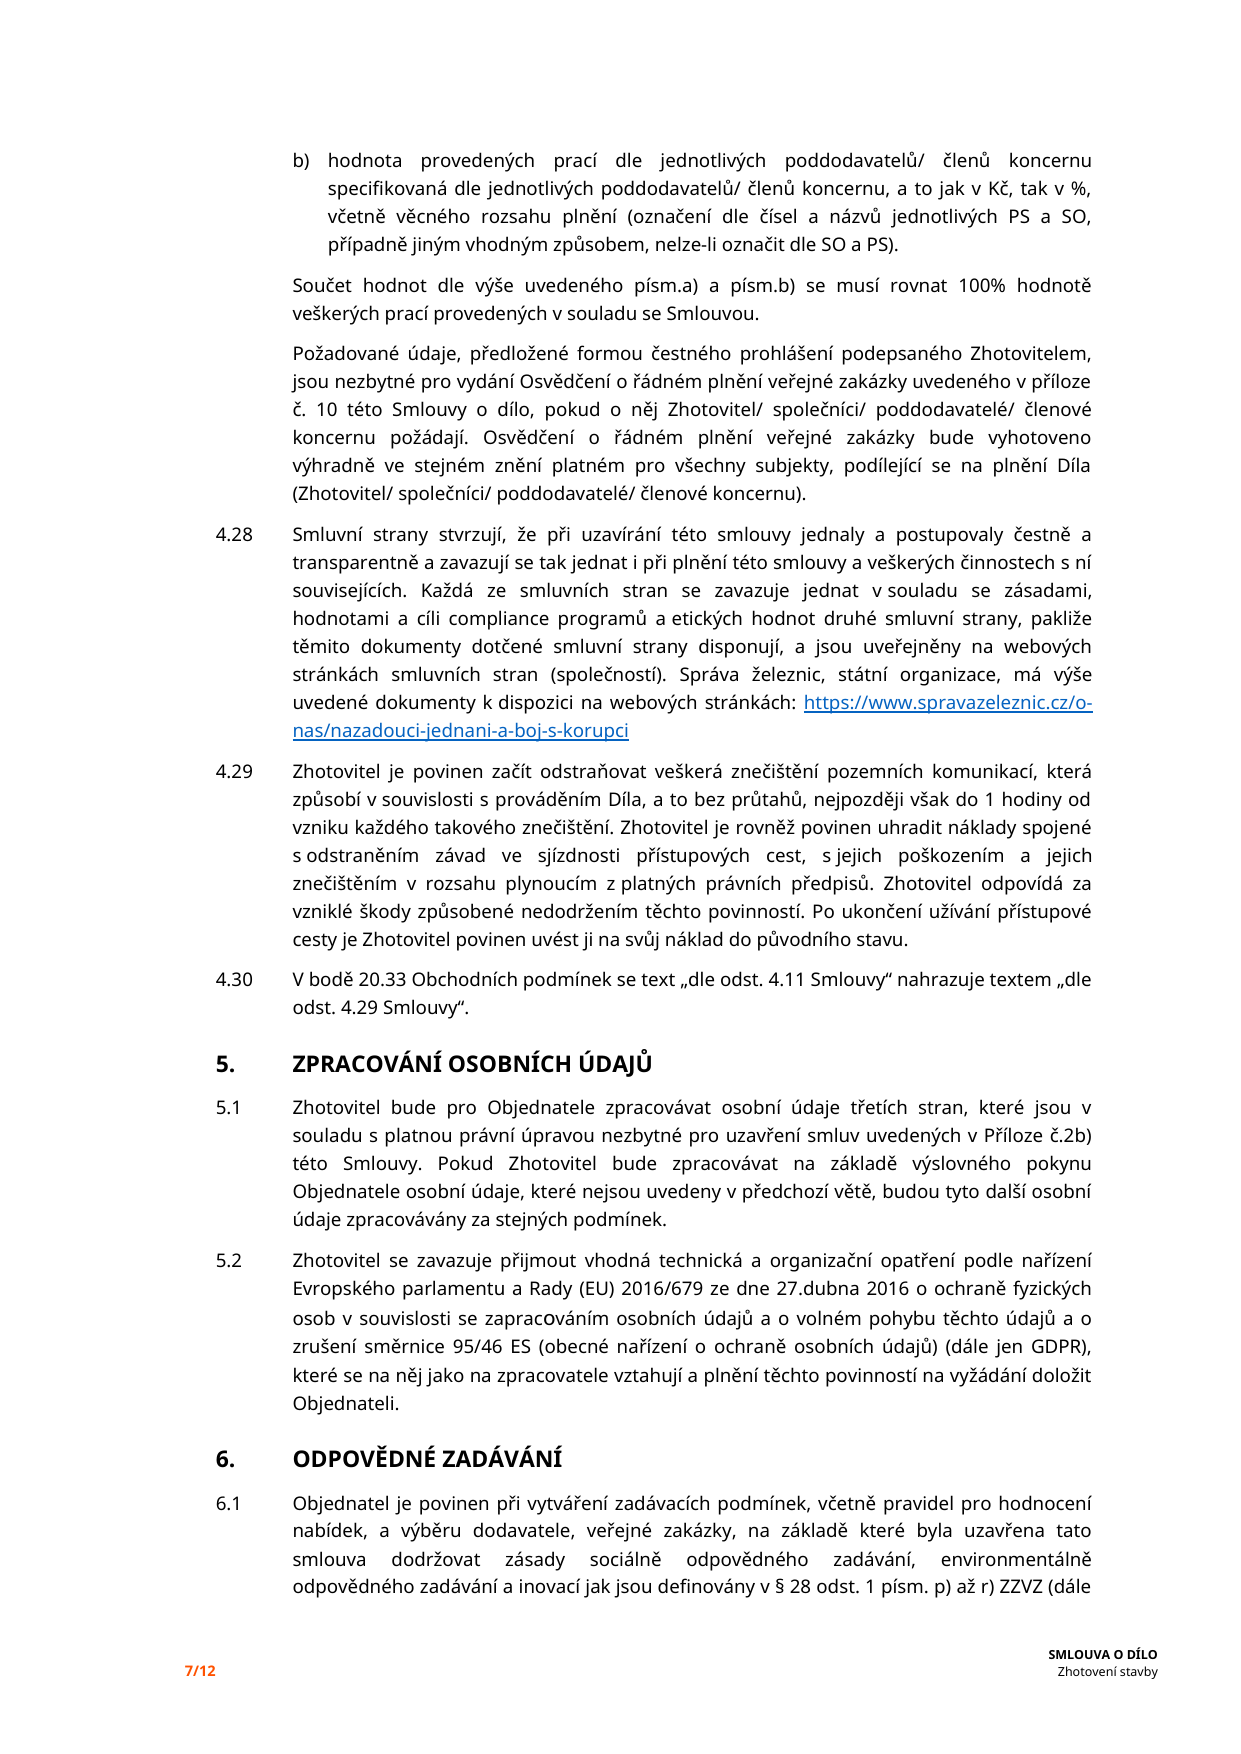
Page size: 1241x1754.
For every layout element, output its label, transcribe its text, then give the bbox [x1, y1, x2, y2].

text ODPOVĚDNÉ ZADÁVÁNÍ [216, 1443, 1093, 1474]
list Smluvní strany stvrzují, že při uzavírání této smlouvy jednaly a postupovaly čestně a transparentně a zavazují se tak jednat i při plnění této smlouvy a veškerých činnostech s ní souvisejících. Každá ze smluvních stran se zavazuje jednat v souladu se zásadami, hodnotami a cíli compliance programů a etických hodnot druhé smluvní strany, pakliže těmito dokumenty dotčené smluvní strany disponují, a jsou uveřejněny na webových stránkách smluvních stran (společností). Správa železnic, státní organizace, má výše uvedené dokumenty k dispozici na webových stránkách: https://www.spravazeleznic.cz/o-nas/nazadouci-jednani-a-boj-s-korupci [216, 521, 1093, 743]
list V bodě 20.33 Obchodních podmínek se text „dle odst. 4.11 Smlouvy“ nahrazuje textem „dle odst. 4.29 Smlouvy“. [216, 967, 1093, 1020]
text ZPRACOVÁNÍ OSOBNÍCH ÚDAJŮ [216, 1048, 1093, 1079]
list Zhotovitel je povinen začít odstraňovat veškerá znečištění pozemních komunikací, která způsobí v souvislosti s prováděním Díla, a to bez průtahů, nejpozději však do 1 hodiny od vzniku každého takového znečištění. Zhotovitel je rovněž povinen uhradit náklady spojené s odstraněním závad ve sjízdnosti přístupových cest, s jejich poškozením a jejich znečištěním v rozsahu plynoucím z platných právních předpisů. Zhotovitel odpovídá za vzniklé škody způsobené nedodržením těchto povinností. Po ukončení užívání přístupové cesty je Zhotovitel povinen uvést ji na svůj náklad do původního stavu. [216, 758, 1093, 952]
text Zhotovitel bude pro Objednatele zpracovávat osobní údaje třetích stran, které jsou v souladu s platnou právní úpravou nezbytné pro uzavření smluv uvedených v Příloze č.2b) této Smlouvy. Pokud Zhotovitel bude zpracovávat na základě výslovného pokynu Objednatele osobní údaje, které nejsou uvedeny v předchozí větě, budou tyto další osobní údaje zpracovávány za stejných podmínek. [216, 1094, 1093, 1232]
list Požadované údaje, předložené formou čestného prohlášení podepsaného Zhotovitelem, jsou nezbytné pro vydání Osvědčení o řádném plnění veřejné zakázky uvedeného v příloze č. 10 této Smlouvy o dílo, pokud o něj Zhotovitel/ společníci/ poddodavatelé/ členové koncernu požádají. Osvědčení o řádném plnění veřejné zakázky bude vyhotoveno výhradně ve stejném znění platném pro všechny subjekty, podílející se na plnění Díla (Zhotovitel/ společníci/ poddodavatelé/ členové koncernu). [292, 341, 1093, 506]
text Součet hodnot dle výše uvedeného písm.a) a písm.b) se musí rovnat 100% hodnotě veškerých prací provedených v souladu se Smlouvou. [292, 272, 1093, 326]
text Zhotovitel se zavazuje přijmout vhodná technická a organizační opatření podle nařízení Evropského parlamentu a Rady (EU) 2016/679 ze dne 27.dubna 2016 o ochraně fyzických osob v souvislosti se zapracováním osobních údajů a o volném pohybu těchto údajů a o zrušení směrnice 95/46 ES (obecné nařízení o ochraně osobních údajů) (dále jen GDPR), které se na něj jako na zpracovatele vztahují a plnění těchto povinností na vyžádání doložit Objednateli. [216, 1247, 1093, 1415]
list hodnota provedených prací dle jednotlivých poddodavatelů/ členů koncernu specifikovaná dle jednotlivých poddodavatelů/ členů koncernu, a to jak v Kč, tak v %, včetně věcného rozsahu plnění (označení dle čísel a názvů jednotlivých PS a SO, případně jiným vhodným způsobem, nelze-li označit dle SO a PS). [292, 147, 1093, 257]
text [216, 1490, 1093, 1599]
